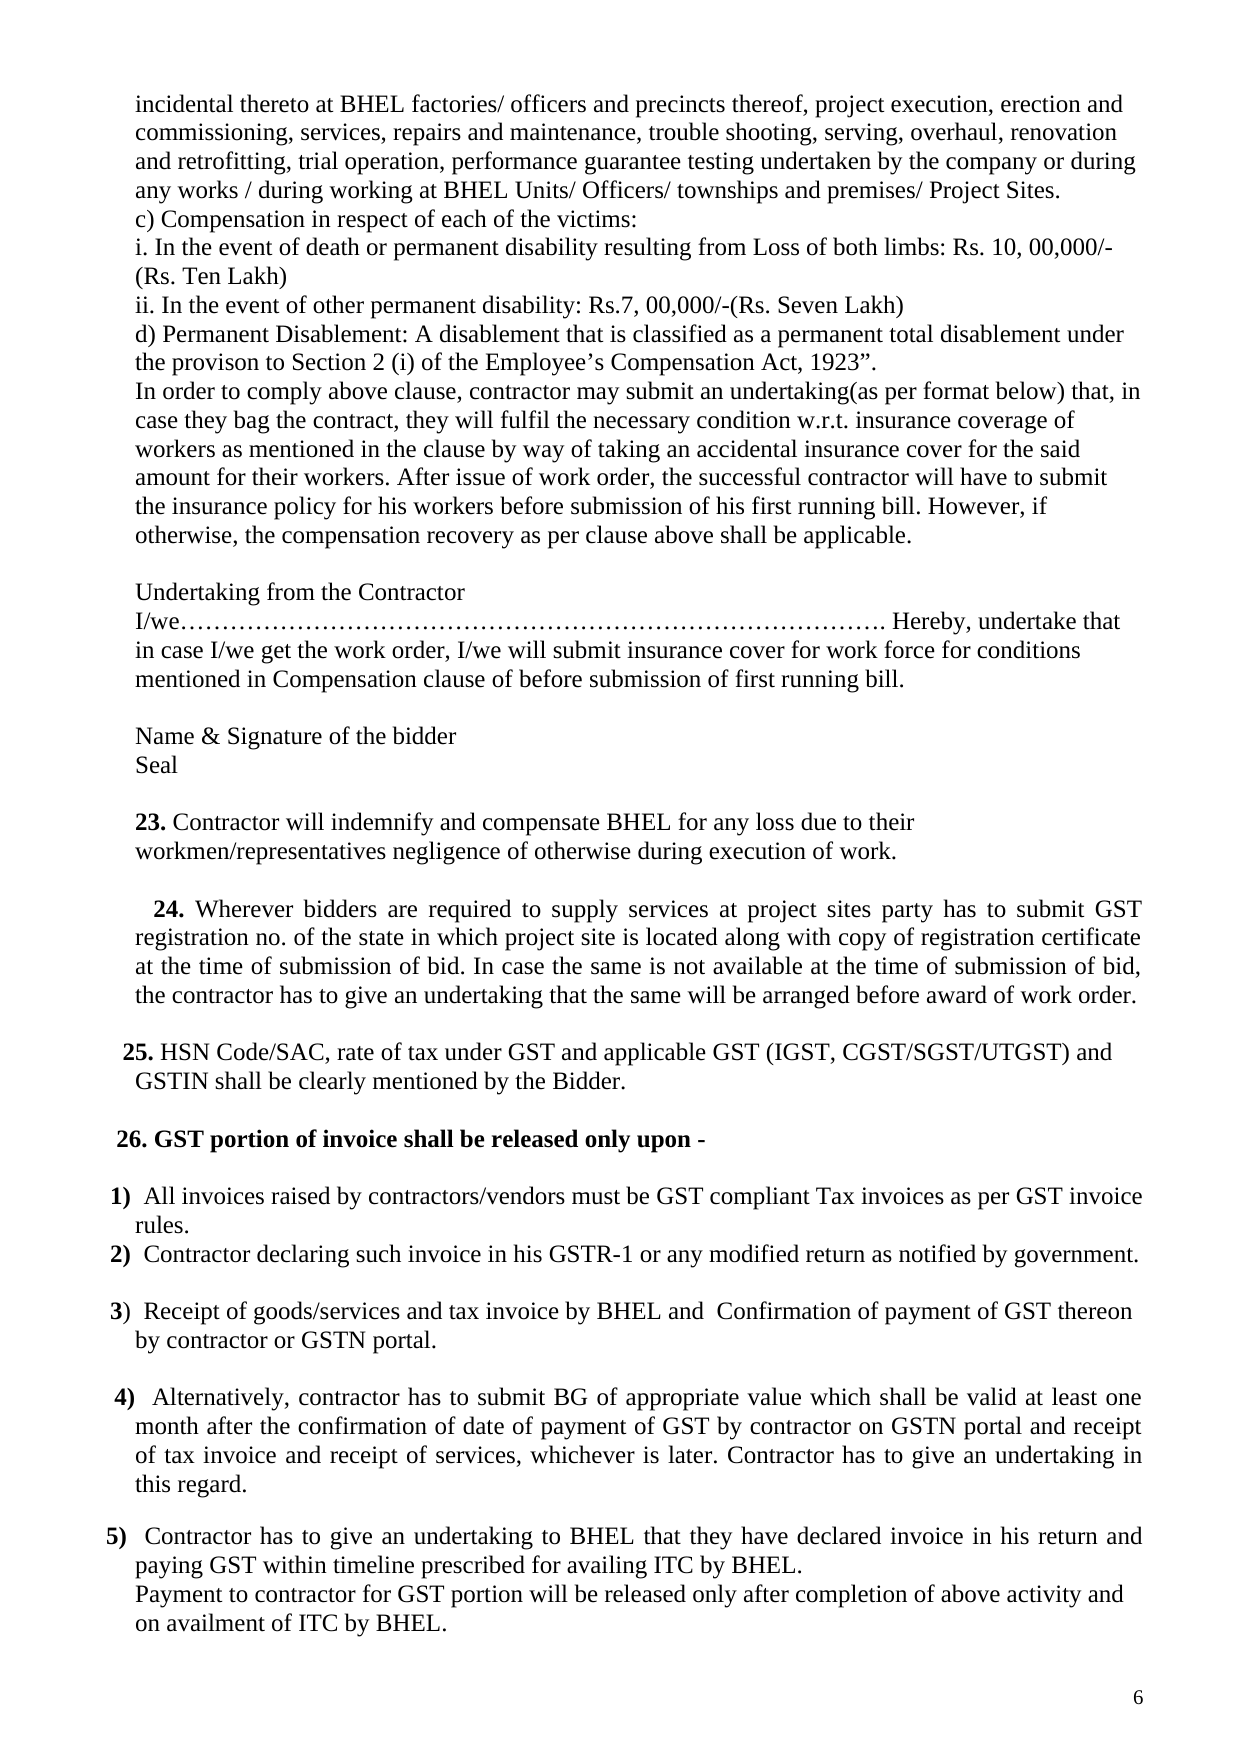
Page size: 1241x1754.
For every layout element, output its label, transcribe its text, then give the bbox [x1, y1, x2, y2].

text Undertaking from the Contractor [135, 577, 1143, 606]
text 3) Receipt of goods/services and tax invoice by BHEL and Confirmation of payment of GST thereon by contractor or GSTN portal. [97, 1296, 1143, 1354]
text 1) All invoices raised by contractors/vendors must be GST compliant Tax invoices as per GST invoice rules. [97, 1181, 1143, 1239]
text d) Permanent Disablement: A disablement that is classified as a permanent total disablement under the provison to Section 2 (i) of the Employee’s Compensation Act, 1923”. [135, 319, 1143, 376]
text Name & Signature of the bidder [135, 721, 1143, 750]
text ii. In the event of other permanent disability: Rs.7, 00,000/-(Rs. Seven Lakh) [135, 290, 1143, 319]
text Payment to contractor for GST portion will be released only after completion of above activity and on availment of ITC by BHEL. [135, 1579, 1143, 1636]
text I/we…………………………………………………………………………. Hereby, undertake that in case I/we get the work order, I/we will submit insurance cover for work force for conditions mentioned in Compensation clause of before submission of first running bill. [135, 606, 1143, 692]
text 2) Contractor declaring such invoice in his GSTR-1 or any modified return as notified by government. [97, 1239, 1143, 1267]
text 25. HSN Code/SAC, rate of tax under GST and applicable GST (IGST, CGST/SGST/UTGST) and GSTIN shall be clearly mentioned by the Bidder. [60, 1037, 1143, 1095]
text 26. GST portion of invoice shall be released only upon - [60, 1124, 1143, 1152]
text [135, 89, 1143, 204]
text 5) Contractor has to give an undertaking to BHEL that they have declared invoice in his return and paying GST within timeline prescribed for availing ITC by BHEL. [97, 1521, 1143, 1579]
text 4) Alternatively, contractor has to submit BG of appropriate value which shall be valid at least one month after the confirmation of date of payment of GST by contractor on GSTN portal and receipt of tax invoice and receipt of services, whichever is later. Contractor has to give an undertaking in this regard. [97, 1382, 1143, 1497]
text 24. Wherever bidders are required to supply services at project sites party has to submit GST registration no. of the state in which project site is located along with copy of registration certificate at the time of submission of bid. In case the same is not available at the time of submission of bid, the contractor has to give an undertaking that the same will be arranged before award of work order. [60, 894, 1143, 1009]
text In order to comply above clause, contractor may submit an undertaking(as per format below) that, in case they bag the contract, they will fulfil the necessary condition w.r.t. insurance coverage of workers as mentioned in the clause by way of taking an accidental insurance cover for the said amount for their workers. After issue of work order, the successful contractor will have to submit the insurance policy for his workers before submission of his first running bill. However, if otherwise, the compensation recovery as per clause above shall be applicable. [135, 376, 1143, 549]
text c) Compensation in respect of each of the victims: [135, 204, 1143, 232]
text Seal [135, 750, 1143, 779]
text i. In the event of death or permanent disability resulting from Loss of both limbs: Rs. 10, 00,000/- (Rs. Ten Lakh) [135, 232, 1143, 290]
text 23. Contractor will indemnify and compensate BHEL for any loss due to their workmen/representatives negligence of otherwise during execution of work. [135, 807, 1143, 865]
